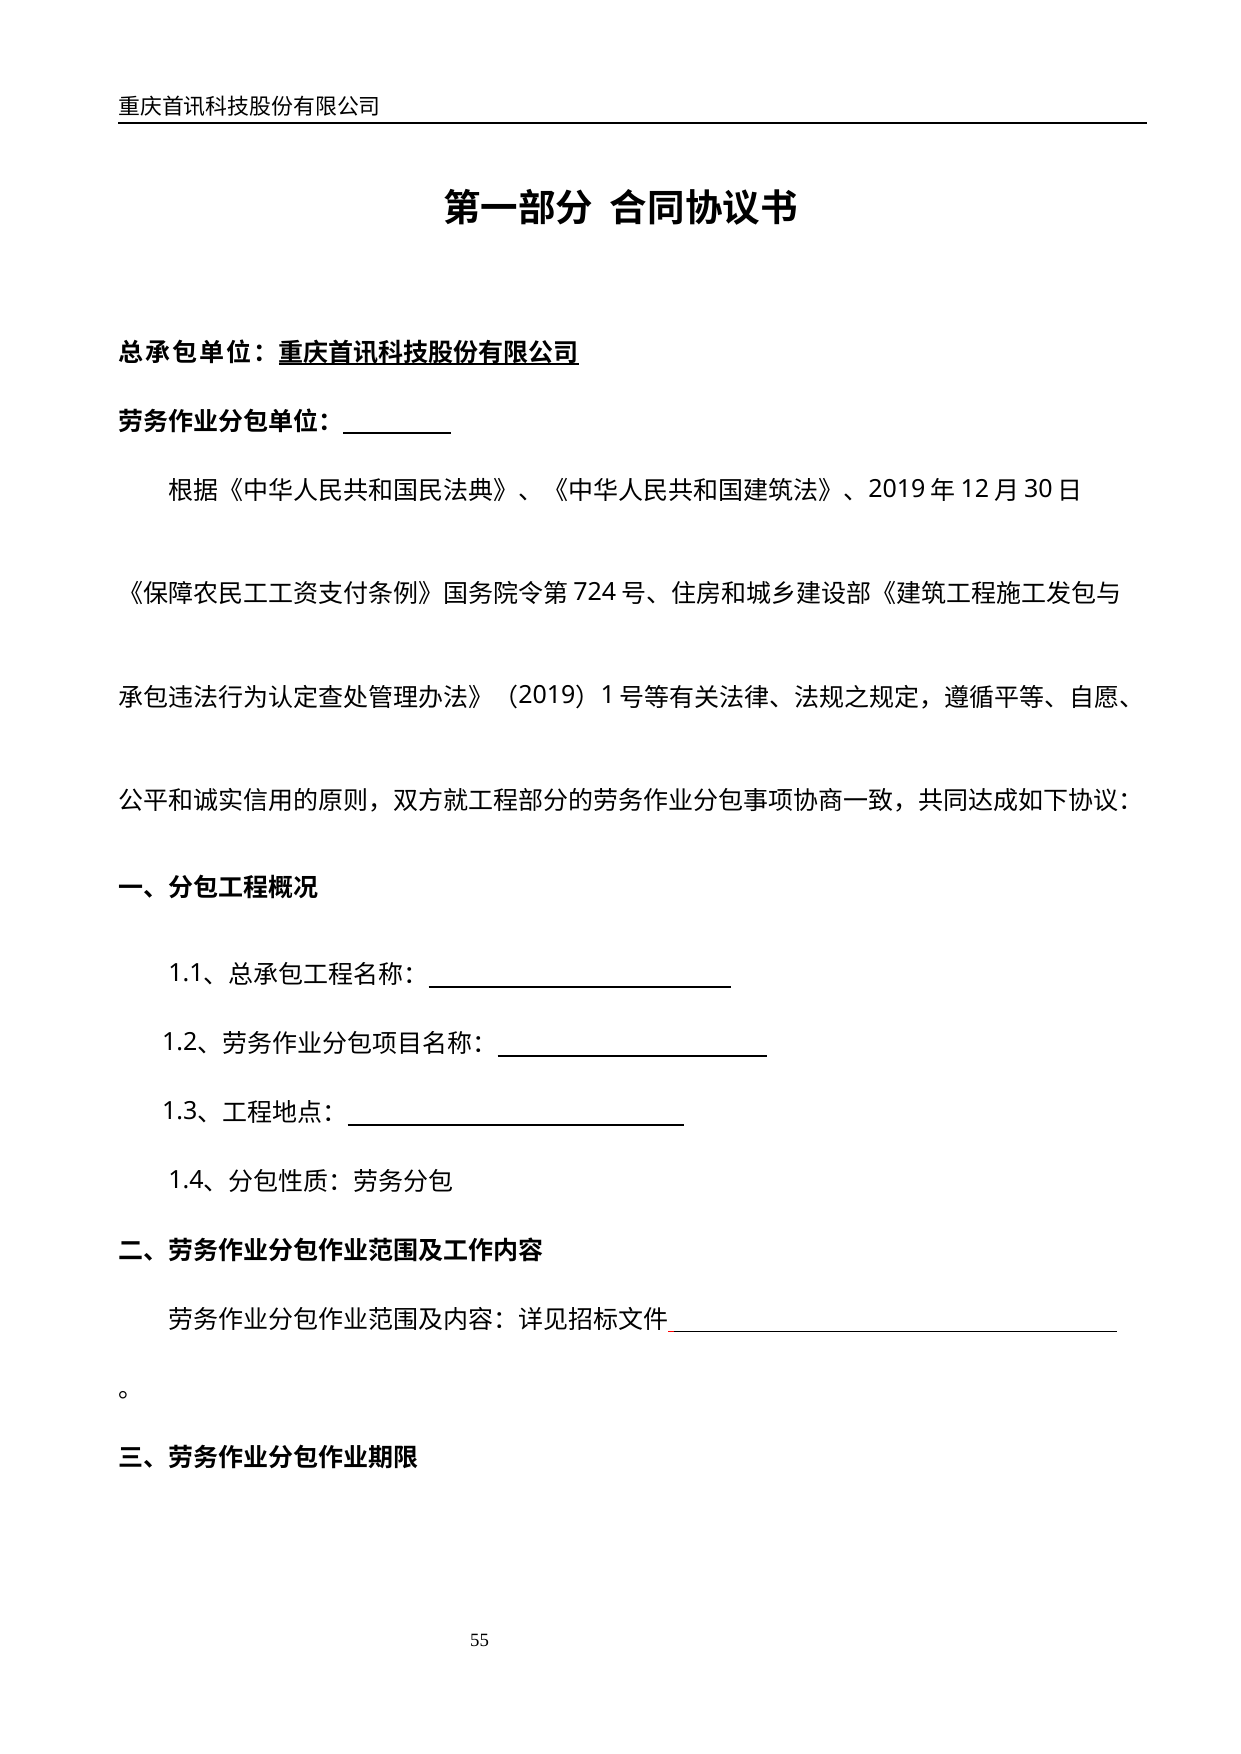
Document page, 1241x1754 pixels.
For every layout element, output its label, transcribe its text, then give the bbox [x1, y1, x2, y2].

text 三、劳务作业分包作业期限 [118, 1437, 1122, 1506]
text 1.2、劳务作业分包项目名称： [162, 1024, 1122, 1093]
text 二、劳务作业分包作业范围及工作内容 [118, 1231, 1122, 1299]
text 劳务作业分包单位： [118, 401, 1122, 470]
text 根据《中华人民共和国民法典》、《中华人民共和国建筑法》、2019年12月30日《保障农民工工资支付条例》国务院令第724号、住房和城乡建设部《建筑工程施工发包与承包违法行为认定查处管理办法》（2019）1号等有关法律、法规之规定，遵循平等、自愿、公平和诚实信用的原则，双方就工程部分的劳务作业分包事项协商一致，共同达成如下协议： [118, 470, 1122, 849]
text 一、分包工程概况 [118, 868, 1122, 937]
text 1.1、总承包工程名称： [143, 955, 1122, 1024]
text 1.4、分包性质：劳务分包 [118, 1162, 1122, 1231]
text 总承包单位：重庆首讯科技股份有限公司 [118, 332, 1122, 401]
text 1.3、工程地点： [162, 1093, 1122, 1162]
text 劳务作业分包作业范围及内容：详见招标文件 。 [118, 1299, 1122, 1437]
subtitle 第一部分 合同协议书 [118, 171, 1122, 239]
